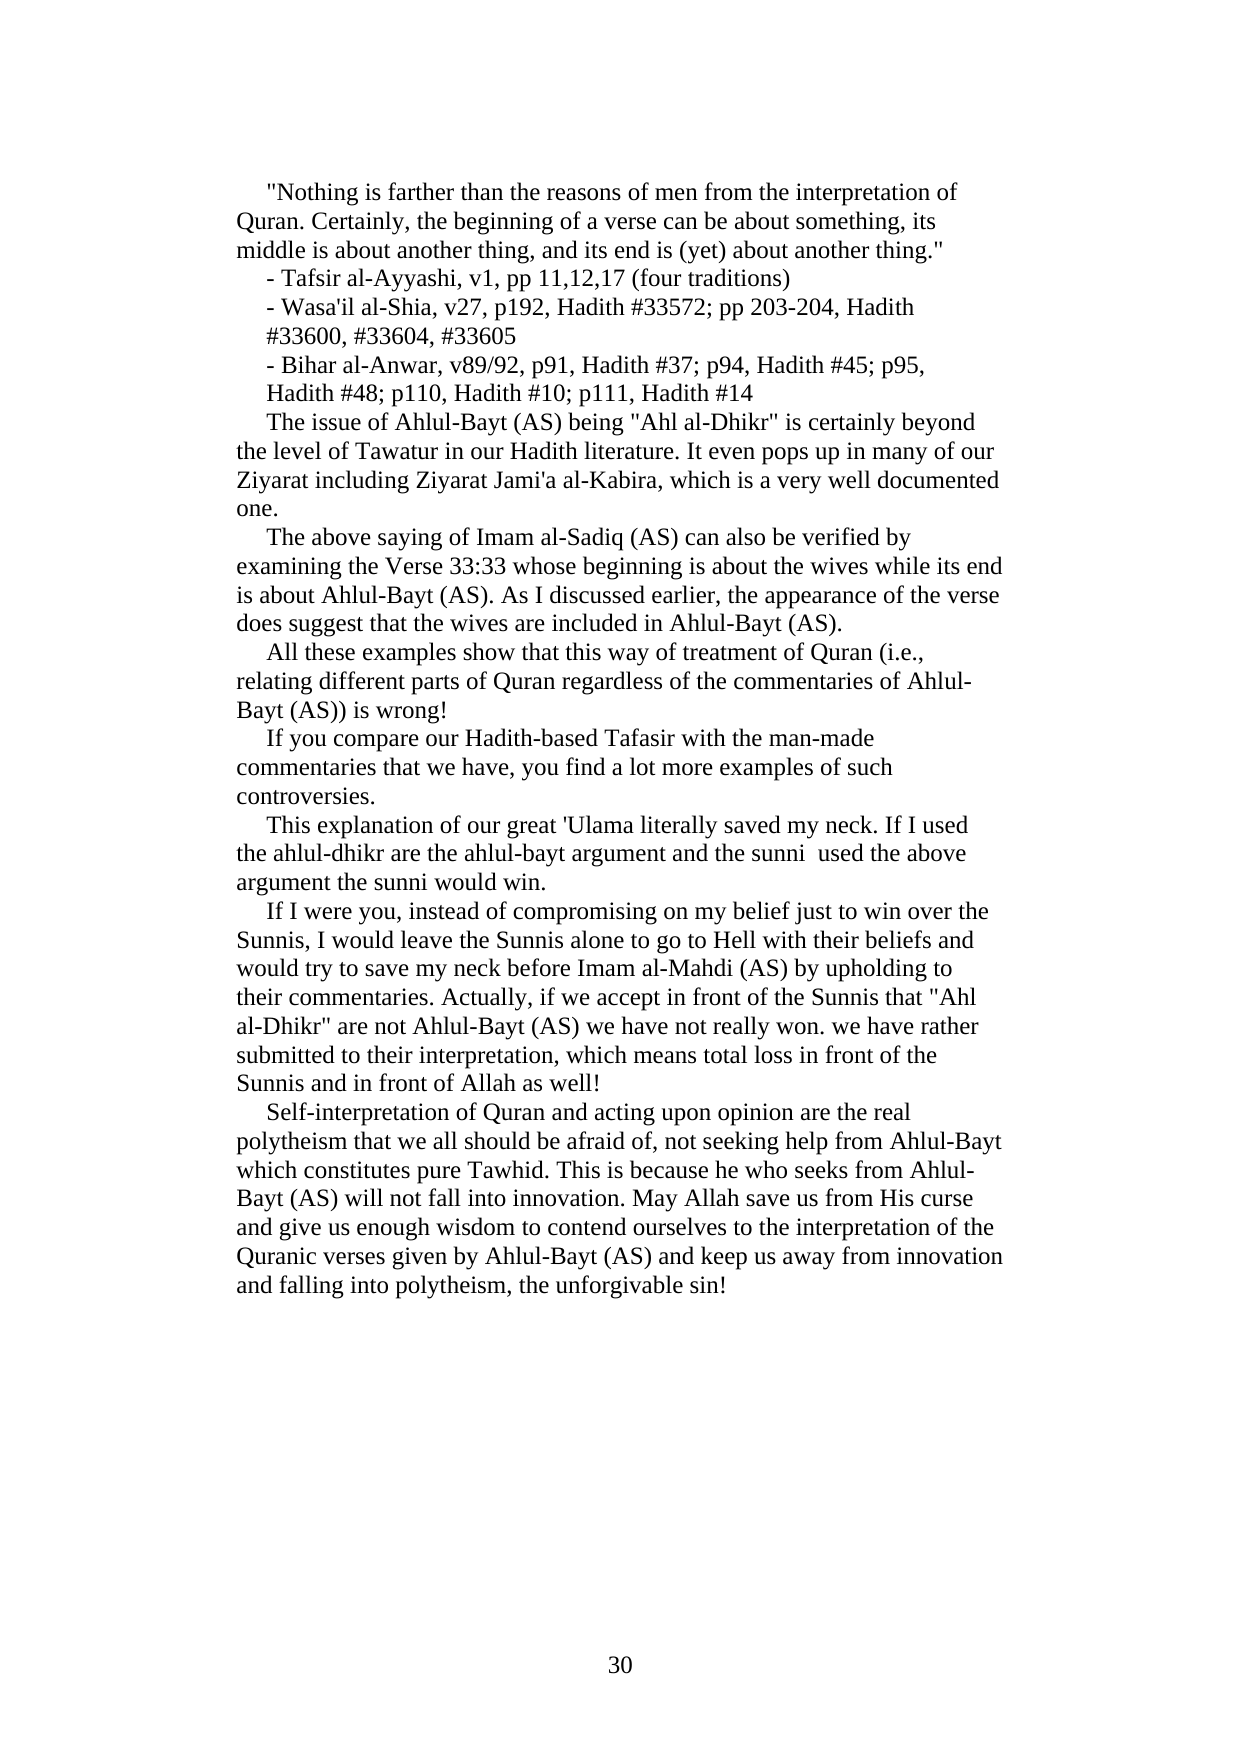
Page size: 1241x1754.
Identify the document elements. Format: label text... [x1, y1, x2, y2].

text Hadith #48; p110, Hadith #10; p111, Hadith #14 [236, 378, 1004, 407]
text - Tafsir al-Ayyashi, v1, pp 11,12,17 (four traditions) [236, 263, 1004, 292]
text Self-interpretation of Quran and acting upon opinion are the real polytheism that we all should be afraid of, not seeking help from Ahlul-Bayt which constitutes pure Tawhid. This is because he who seeks from Ahlul-Bayt (AS) will not fall into innovation. May Allah save us from His curse and give us enough wisdom to contend ourselves to the interpretation of the Quranic verses given by Ahlul-Bayt (AS) and keep us away from innovation and falling into polytheism, the unforgivable sin! [236, 1097, 1004, 1298]
text If I were you, instead of compromising on my belief just to win over the Sunnis, I would leave the Sunnis alone to go to Hell with their beliefs and would try to save my neck before Imam al-Mahdi (AS) by upholding to their commentaries. Actually, if we accept in front of the Sunnis that "Ahl al-Dhikr" are not Ahlul-Bayt (AS) we have not really won. we have rather submitted to their interpretation, which means total loss in front of the Sunnis and in front of Allah as well! [236, 896, 1004, 1097]
text "Nothing is farther than the reasons of men from the interpretation of Quran. Certainly, the beginning of a verse can be about something, its middle is about another thing, and its end is (yet) about another thing." [236, 177, 1004, 263]
text #33600, #33604, #33605 [236, 321, 1004, 350]
text All these examples show that this way of treatment of Quran (i.e., relating different parts of Quran regardless of the commentaries of Ahlul-Bayt (AS)) is wrong! [236, 637, 1004, 723]
text If you compare our Hadith-based Tafasir with the man-made commentaries that we have, you find a lot more examples of such controversies. [236, 723, 1004, 810]
text The above saying of Imam al-Sadiq (AS) can also be verified by examining the Verse 33:33 whose beginning is about the wives while its end is about Ahlul-Bayt (AS). As I discussed earlier, the appearance of the verse does suggest that the wives are included in Ahlul-Bayt (AS). [236, 522, 1004, 637]
text - Bihar al-Anwar, v89/92, p91, Hadith #37; p94, Hadith #45; p95, [236, 350, 1004, 378]
text The issue of Ahlul-Bayt (AS) being "Ahl al-Dhikr" is certainly beyond the level of Tawatur in our Hadith literature. It even pops up in many of our Ziyarat including Ziyarat Jami'a al-Kabira, which is a very well documented one. [236, 407, 1004, 522]
text This explanation of our great 'Ulama literally saved my neck. If I used the ahlul-dhikr are the ahlul-bayt argument and the sunni used the above argument the sunni would win. [236, 810, 1004, 896]
text - Wasa'il al-Shia, v27, p192, Hadith #33572; pp 203-204, Hadith [236, 292, 1004, 321]
